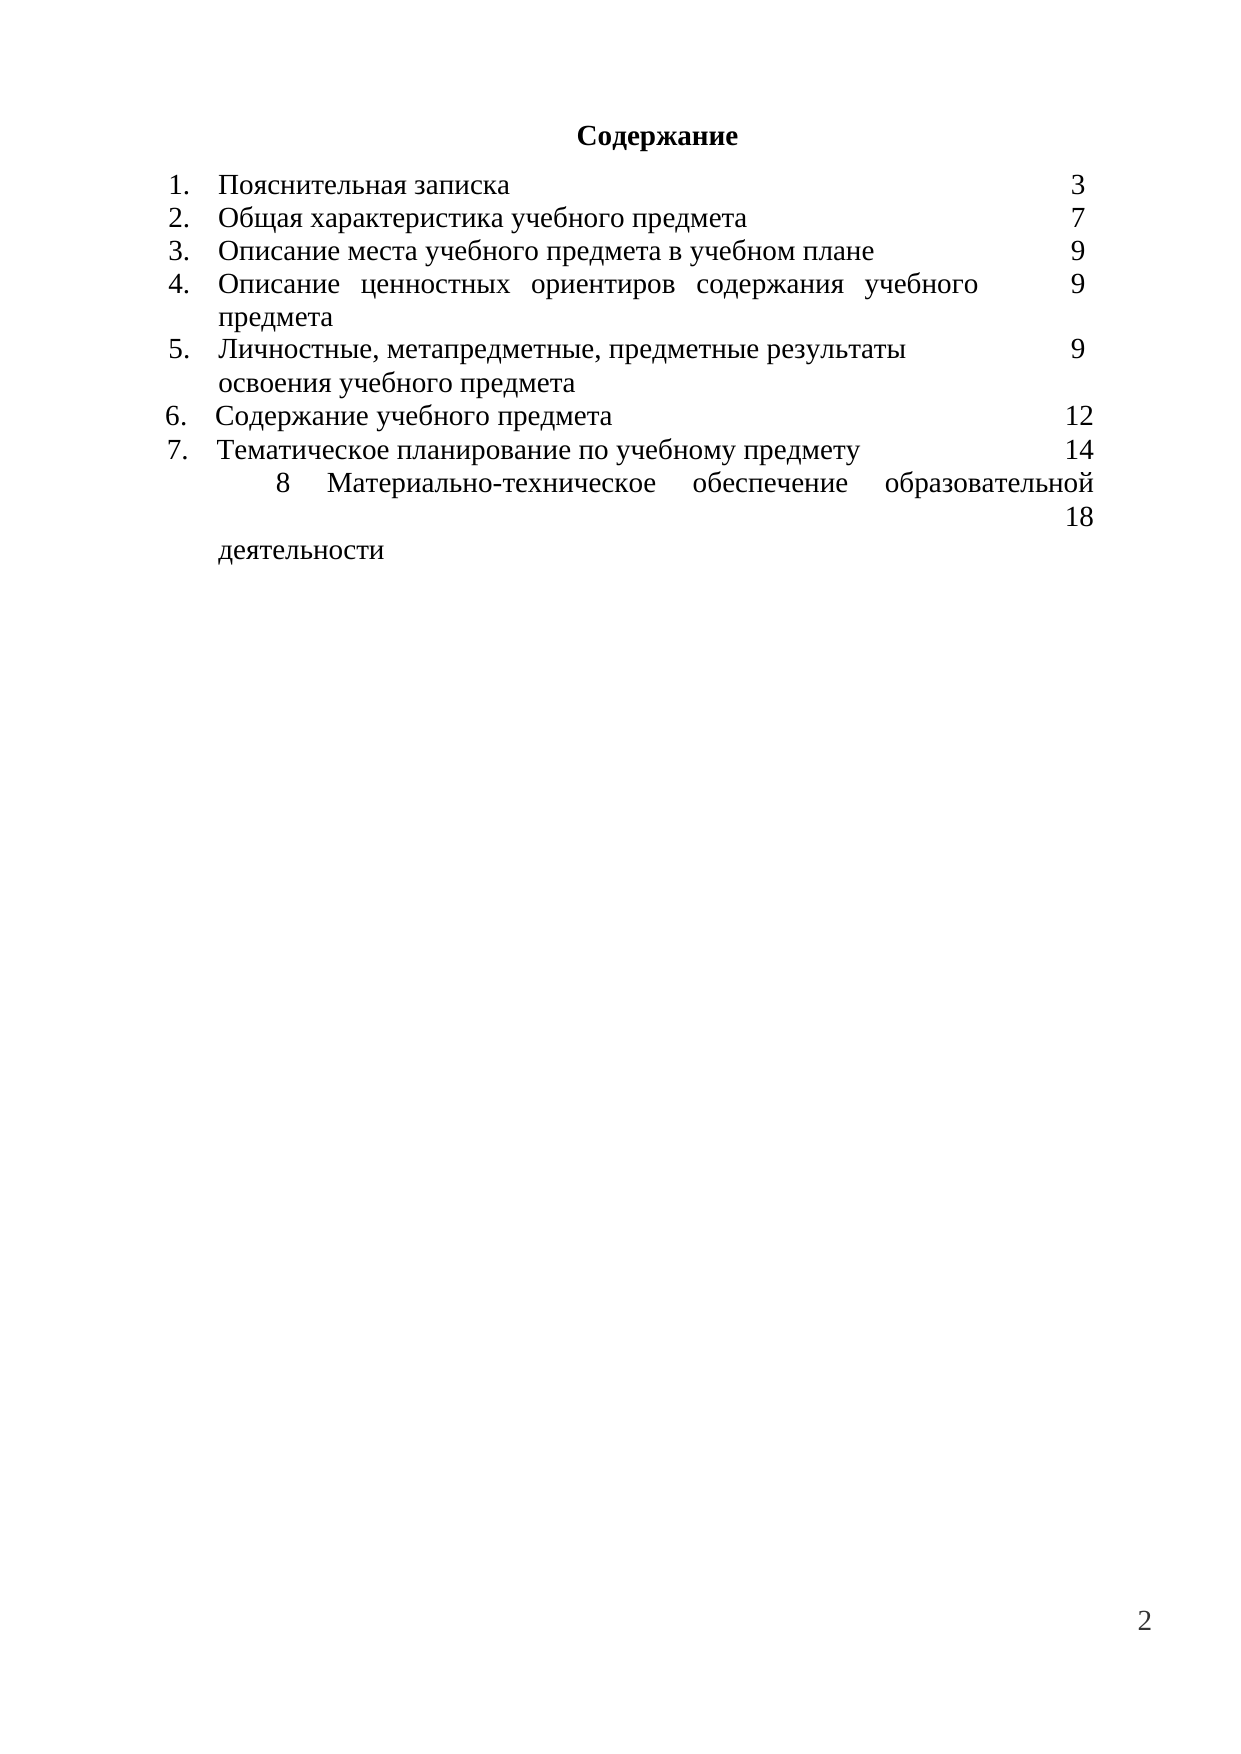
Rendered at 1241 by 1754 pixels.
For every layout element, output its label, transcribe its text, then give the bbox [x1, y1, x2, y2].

text 5. Личностные, метапредметные, предметные результаты 9 освоения учебного предмета [168, 333, 1093, 398]
text 6. Содержание учебного предмета 12 7. Тематическое планирование по учебному предмету 14 8 Материально-техническое обеспечение образовательной 18 [161, 398, 1093, 532]
text 1. Пояснительная записка 3 2. Общая характеристика учебного предмета 7 3. Описание места учебного предмета в учебном плане 9 4. Описание ценностных ориентиров содержания учебного 9 [168, 168, 1088, 300]
text предмета [218, 300, 1155, 333]
text 2 [1137, 1603, 1155, 1637]
text Содержание [576, 118, 1155, 152]
text деятельности [218, 532, 1155, 566]
